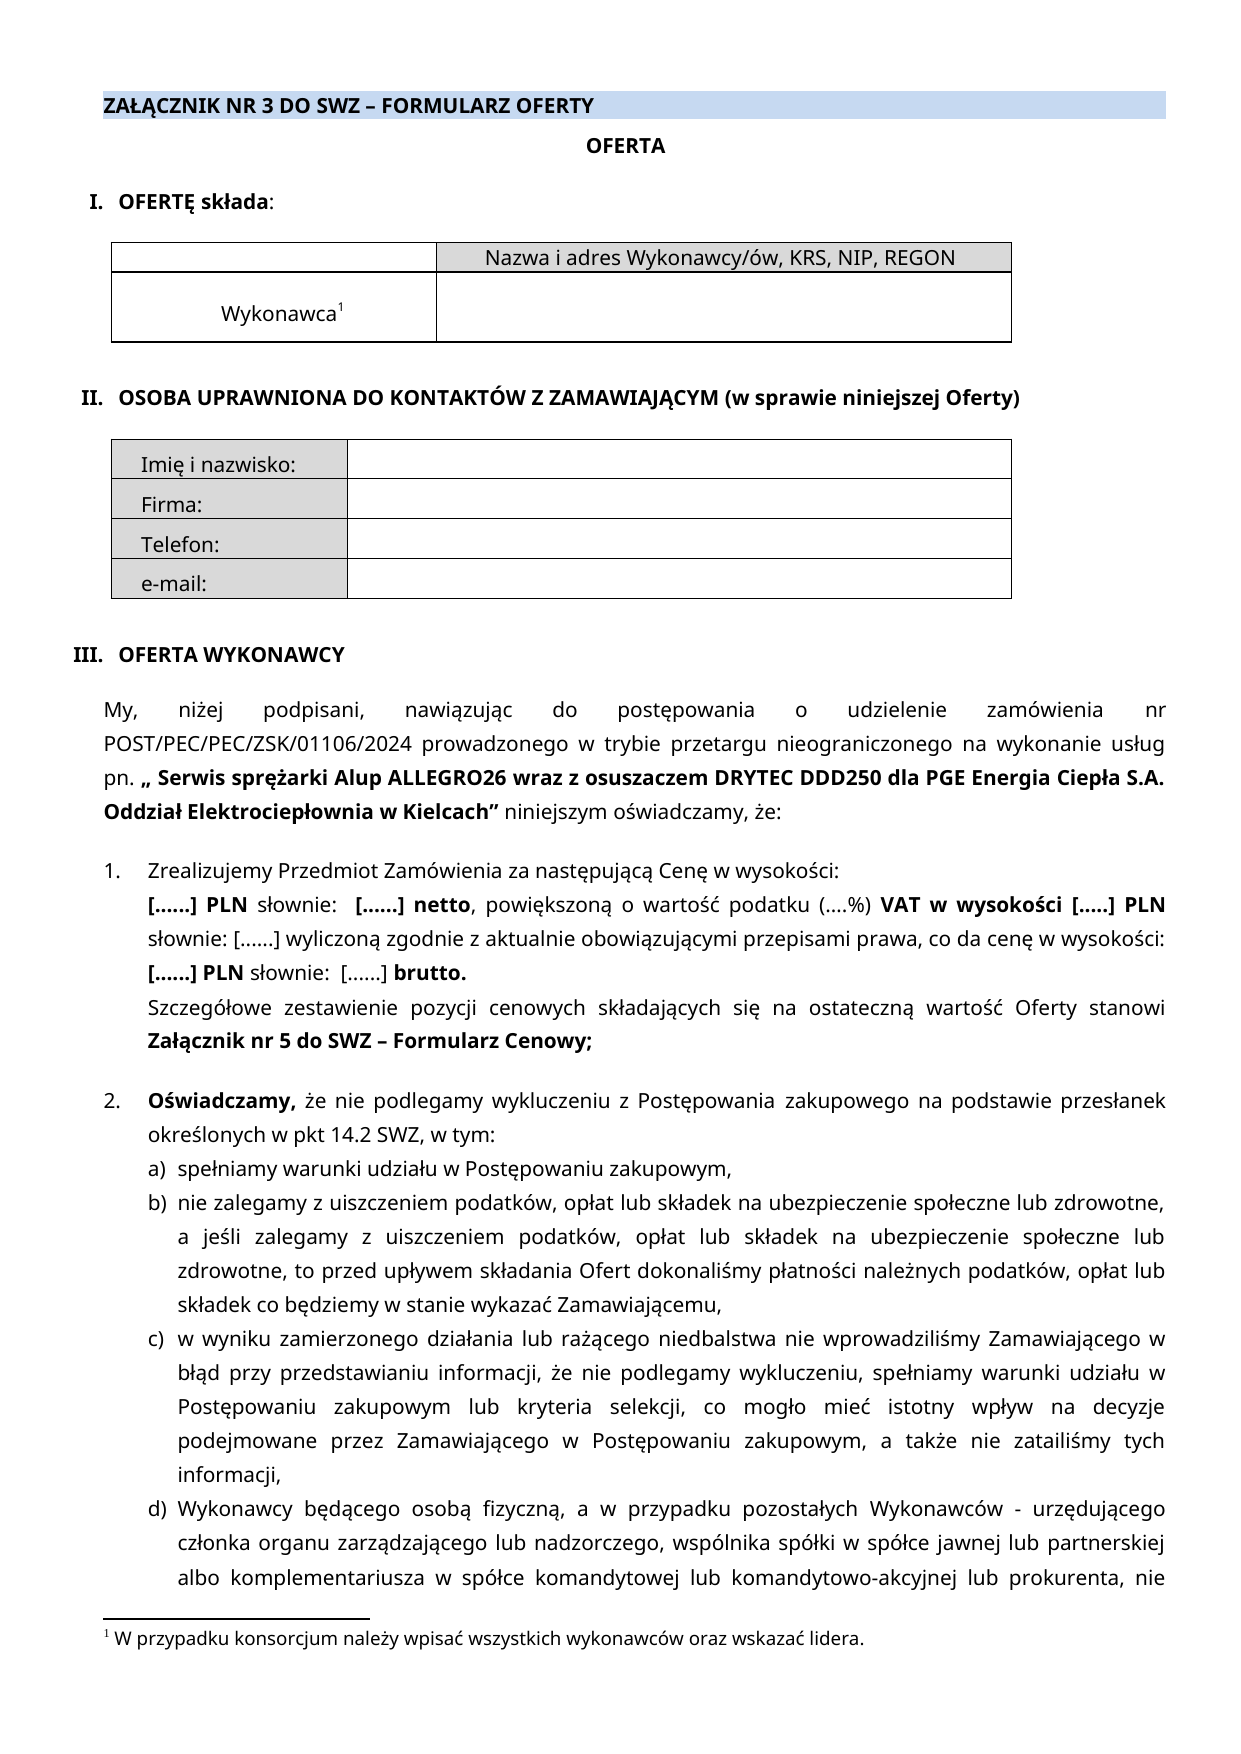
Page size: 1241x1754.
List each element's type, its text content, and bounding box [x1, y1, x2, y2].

list spełniamy warunki udziału w Postępowaniu zakupowym, [148, 1154, 1166, 1182]
table_cell [348, 559, 1011, 598]
table_cell [348, 479, 1011, 518]
text ZAŁĄCZNIK NR 3 DO SWZ – FORMULARZ OFERTY [103, 91, 1166, 119]
list OSOBA uprawniona DO KONTAKTÓW z zamawiającym (w sprawie niniejszej Oferty) [103, 383, 1166, 412]
list w wyniku zamierzonego działania lub rażącego niedbalstwa nie wprowadziliśmy Zamawiającego w błąd przy przedstawianiu informacji, że nie podlegamy wykluczeniu, spełniamy warunki udziału w Postępowaniu zakupowym lub kryteria selekcji, co mogło mieć istotny wpływ na decyzje podejmowane przez Zamawiającego w Postępowaniu zakupowym, a także nie zatailiśmy tych informacji, [148, 1324, 1166, 1489]
list Oświadczamy, że nie podlegamy wykluczeniu z Postępowania zakupowego na podstawie przesłanek określonych w pkt 14.2 SWZ, w tym: [103, 1086, 1166, 1148]
table_header [112, 243, 436, 271]
table_cell [348, 519, 1011, 558]
list nie zalegamy z uiszczeniem podatków, opłat lub składek na ubezpieczenie społeczne lub zdrowotne, a jeśli zalegamy z uiszczeniem podatków, opłat lub składek na ubezpieczenie społeczne lub zdrowotne, to przed upływem składania Ofert dokonaliśmy płatności należnych podatków, opłat lub składek co będziemy w stanie wykazać Zamawiającemu, [148, 1188, 1166, 1318]
list [......] PLN słownie: [......] netto, powiększoną o wartość podatku (….%) VAT w wysokości [.....] PLN słownie: [......] wyliczoną zgodnie z aktualnie obowiązującymi przepisami prawa, co da cenę w wysokości: [......] PLN słownie: [......] brutto. [148, 890, 1166, 987]
list Zrealizujemy Przedmiot Zamówienia za następującą Cenę w wysokości: [103, 856, 1166, 885]
table_header Nazwa i adres Wykonawcy/ów, KRS, NIP, REGON [437, 243, 1011, 271]
list Ofertę składa: [103, 187, 1166, 215]
table_header [348, 440, 1011, 478]
table_cell Wykonawca [112, 273, 436, 341]
table_cell Telefon: [112, 519, 347, 558]
text OFERTA [84, 132, 1166, 160]
table_cell e-mail: [112, 559, 347, 598]
list OFERTA WYKONAWCY [103, 640, 1166, 668]
text My, niżej podpisani, nawiązując do postępowania o udzielenie zamówienia nr POST/PEC/PEC/ZSK/01106/2024 prowadzonego w trybie przetargu nieograniczonego na wykonanie usług pn. „ Serwis sprężarki Alup ALLEGRO26 wraz z osuszaczem DRYTEC DDD250 dla PGE Energia Ciepła S.A. Oddział Elektrociepłownia w Kielcach” niniejszym oświadczamy, że: [103, 695, 1166, 826]
table_cell [437, 273, 1011, 341]
table_header Imię i nazwisko: [112, 440, 347, 478]
table_cell Firma: [112, 479, 347, 518]
list Szczegółowe zestawienie pozycji cenowych składających się na ostateczną wartość Oferty stanowi Załącznik nr 5 do SWZ – Formularz Cenowy; [148, 993, 1166, 1055]
